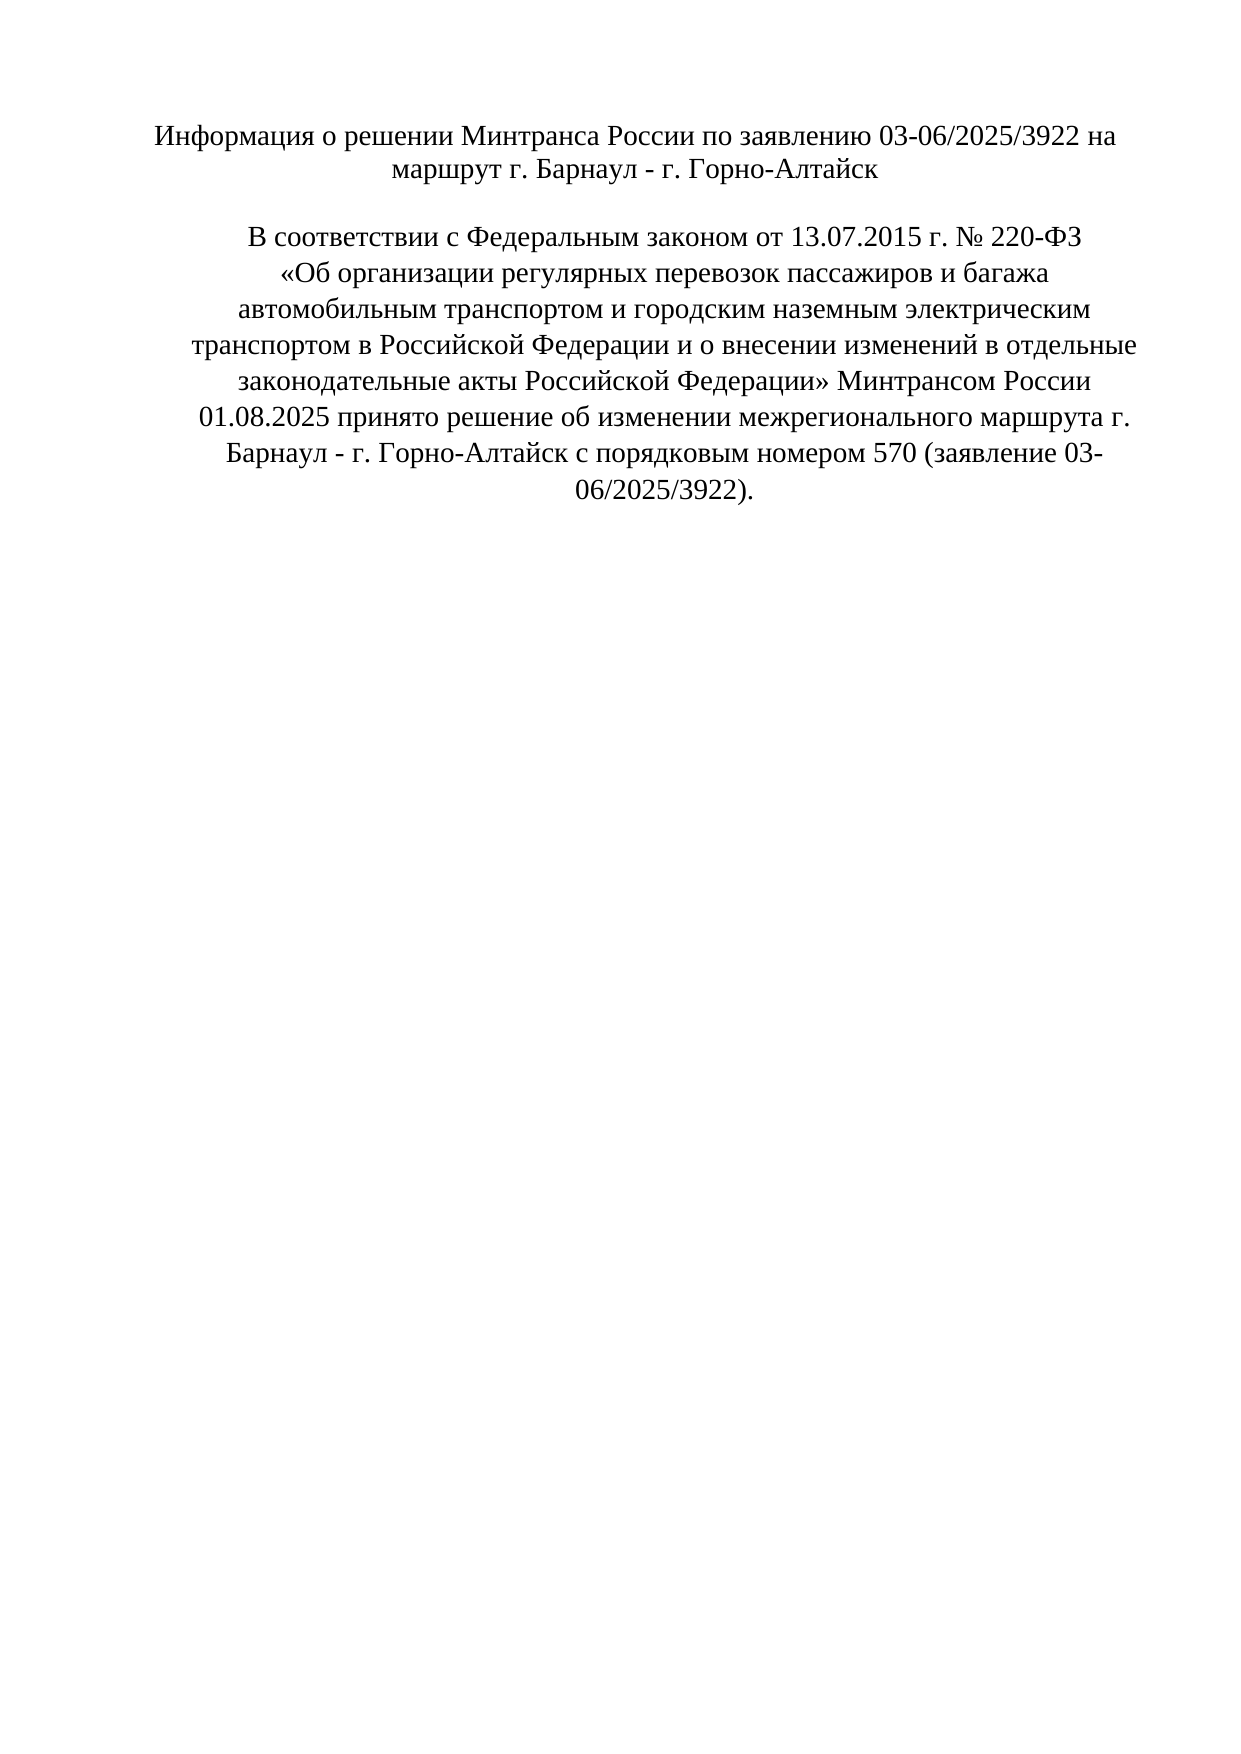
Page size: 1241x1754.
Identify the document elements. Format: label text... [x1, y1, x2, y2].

text В соответствии с Федеральным законом от 13.07.2015 г. № 220-ФЗ «Об организации регулярных перевозок пассажиров и багажа автомобильным транспортом и городским наземным электрическим транспортом в Российской Федерации и о внесении изменений в отдельные законодательные акты Российской Федерации» Минтрансом России 01.08.2025 принято решение об изменении межрегионального маршрута г. Барнаул - г. Горно-Алтайск с порядковым номером 570 (заявление 03-06/2025/3922). [177, 219, 1152, 505]
text Информация о решении Минтранса России по заявлению 03-06/2025/3922 на маршрут г. Барнаул - г. Горно-Алтайск [118, 118, 1152, 185]
